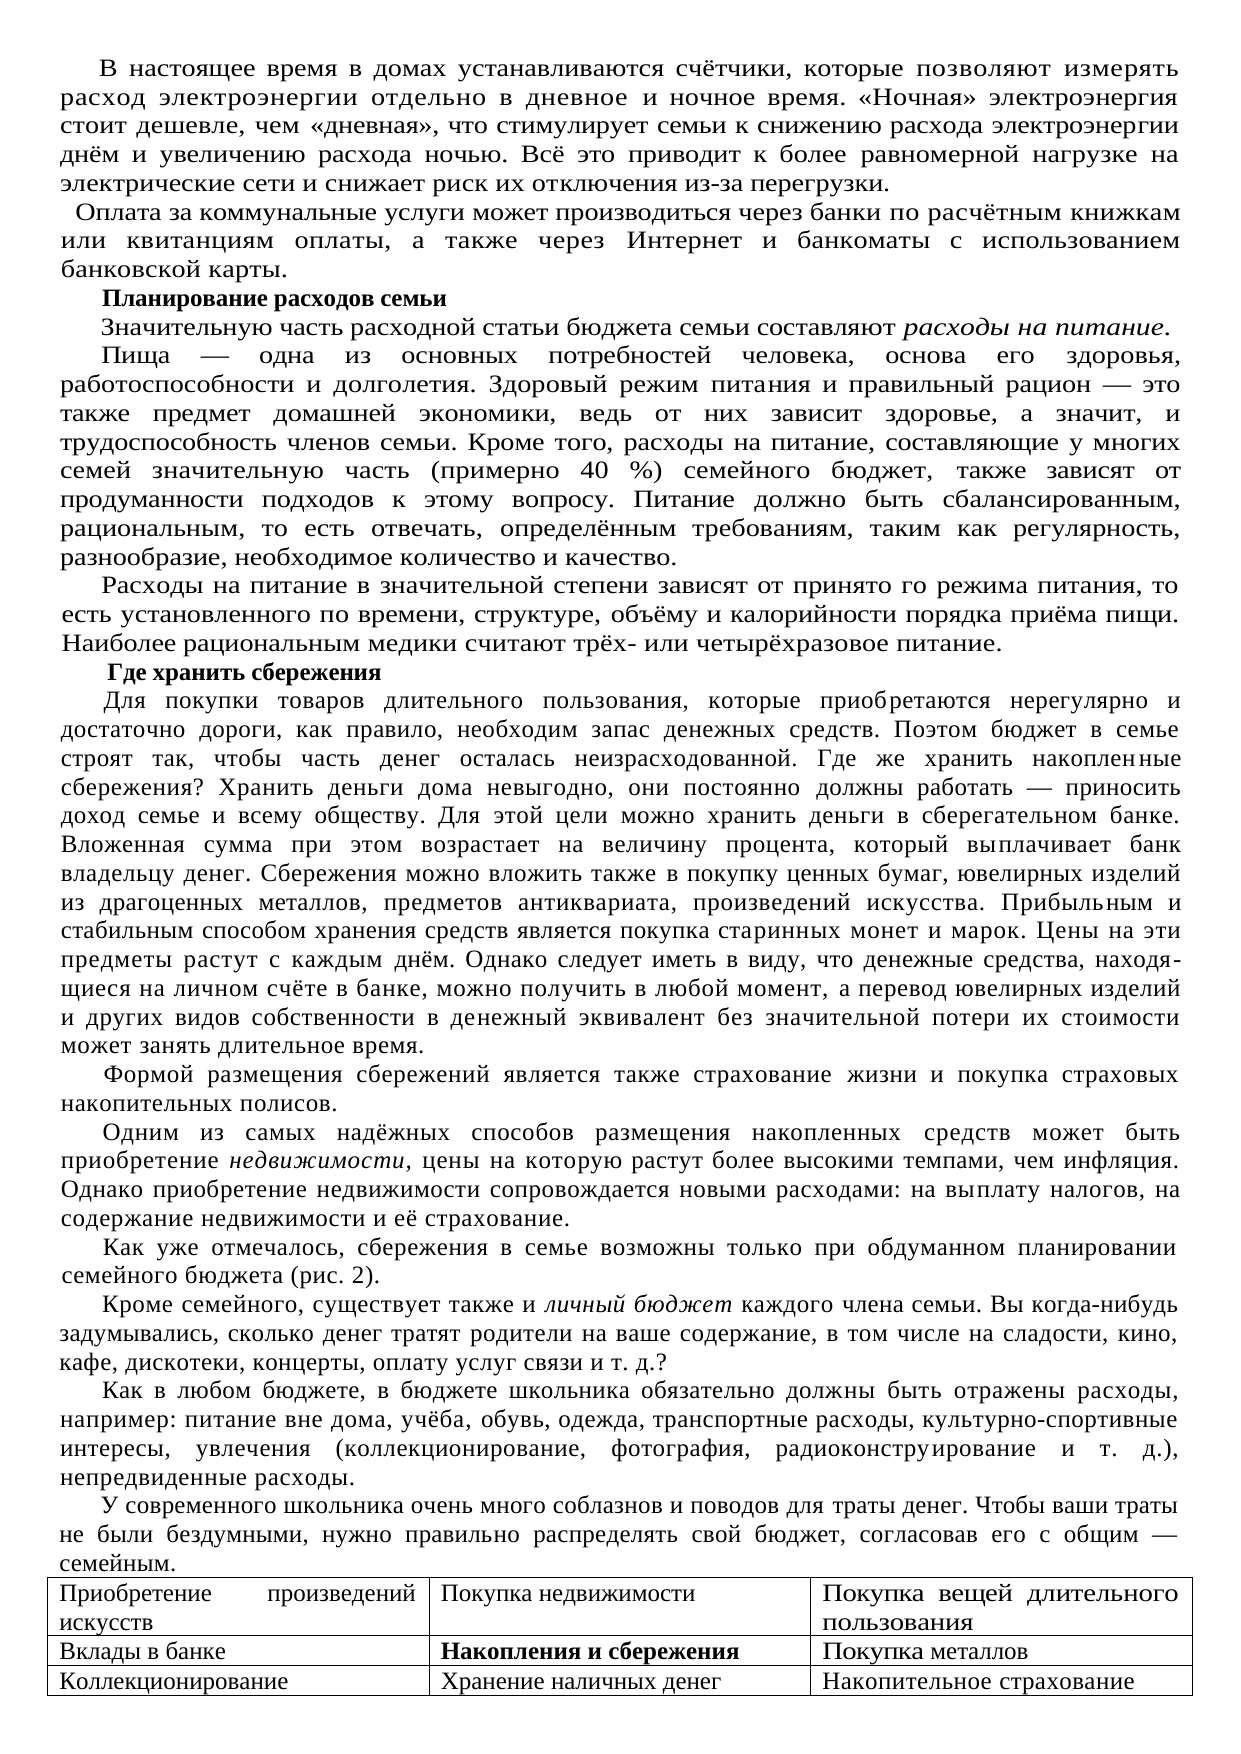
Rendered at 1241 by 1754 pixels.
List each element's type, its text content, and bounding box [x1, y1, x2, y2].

text Где хранить сбережения [107, 657, 1181, 686]
text Оплата за коммунальные услуги может производиться через банки по расчётным книжкам или квитанциям оплаты, а также через Интернет и банкоматы с использованием банковской карты. [61, 197, 1181, 283]
table_cell Коллекционирование [48, 1666, 429, 1695]
text В настоящее время в домах устанавливаются счётчики, которые позволяют измерять расход электроэнергии отдельно в дневное и ночное время. «Ночная» электроэнергия стоит дешевле, чем «дневная», что стимулирует семьи к снижению расхода электроэнергии днём и увеличению расхода ночью. Всё это приводит к более равномерной нагрузке на электрические сети и снижает риск их отключения из-за перегрузки. [60, 53, 1179, 197]
table_header Приобретение произведений искусств [48, 1578, 429, 1635]
table_header Покупка вещей длительного пользования [811, 1578, 1192, 1635]
table_cell Вклады в банке [48, 1636, 429, 1665]
text Как в любом бюджете, в бюджете школьника обязательно должны быть отражены расходы, например: питание вне дома, учёба, обувь, одежда, транспортные расходы, культурно-спортивные интересы, увлечения (коллекционирование, фотография, радиоконструирование и т. д.), непредвиденные расходы. [60, 1376, 1179, 1491]
text Значительную часть расходной статьи бюджета семьи составляют расходы на питание. [61, 312, 1174, 341]
text Формой размещения сбережений является также страхование жизни и покупка страховых накопительных полисов. [61, 1059, 1179, 1117]
text Кроме семейного, существует также и личный бюджет каждого члена семьи. Вы когда-нибудь задумывались, сколько денег тратят родители на ваше содержание, в том числе на сладости, кино, кафе, дискотеки, концерты, оплату услуг связи и т. д.? [59, 1289, 1179, 1376]
text У современного школьника очень много соблазнов и поводов для траты денег. Чтобы ваши траты не были бездумными, нужно правильно распределять свой бюджет, согласовав его с общим — семейным. [59, 1491, 1179, 1577]
text Одним из самых надёжных способов размещения накопленных средств может быть приобретение недвижимости, цены на которую растут более высокими темпами, чем инфляция. Однако приобретение недвижимости сопровождается новыми расходами: на выплату налогов, на содержание недвижимости и её страхование. [61, 1117, 1180, 1232]
text Пища — одна из основных потребностей человека, основа его здоровья, работоспособности и долголетия. Здоровый режим питания и правильный рацион — это также предмет домашней экономики, ведь от них зависит здоровье, а значит, и трудоспособность членов семьи. Кроме того, расходы на питание, составляющие у многих семей значительную часть (примерно 40 %) семейного бюджет, также зависят от продуманности подходов к этому вопросу. Питание должно быть сбалансированным, рациональным, то есть отвечать, определённым требованиям, таким как регулярность, разнообразие, необходимое количество и качество. [60, 341, 1181, 571]
text Расходы на питание в значительной степени зависят от принято го режима питания, то есть установленного по времени, структуре, объёму и калорийности порядка приёма пищи. Наиболее рациональным медики считают трёх- или четырёхразовое питание. [61, 571, 1180, 657]
text Для покупки товаров длительного пользования, которые приобретаются нерегулярно и достаточно дороги, как правило, необходим запас денежных средств. Поэтом бюджет в семье строят так, чтобы часть денег осталась неизрасходованной. Где же хранить накопленные сбережения? Хранить деньги дома невыгодно, они постоянно должны работать — приносить доход семье и всему обществу. Для этой цели можно хранить деньги в сберегательном банке. Вложенная сумма при этом возрастает на величину процента, который выплачивает банк владельцу денег. Сбережения можно вложить также в покупку ценных бумаг, ювелирных изделий из драгоценных металлов, предметов антиквариата, произведений искусства. Прибыльным и стабильным способом хранения средств является покупка старинных монет и марок. Цены на эти предметы растут с каждым днём. Однако следует иметь в виду, что денежные средства, находящиеся на личном счёте в банке, можно получить в любой момент, а перевод ювелирных изделий и других видов собственности в денежный эквивалент без значительной потери их стоимости может занять длительное время. [61, 686, 1181, 1059]
table_cell Накопления и сбережения [430, 1636, 810, 1665]
text Планирование расходов семьи [102, 283, 1181, 312]
table_cell Накопительное страхование [811, 1666, 1192, 1695]
table_cell Хранение наличных денег [430, 1666, 810, 1695]
table_header Покупка недвижимости [430, 1578, 810, 1635]
table_cell Покупка металлов [811, 1636, 1192, 1665]
text Как уже отмечалось, сбережения в семье возможны только при обдуманном планировании семейного бюджета (рис. 2). [61, 1232, 1179, 1289]
